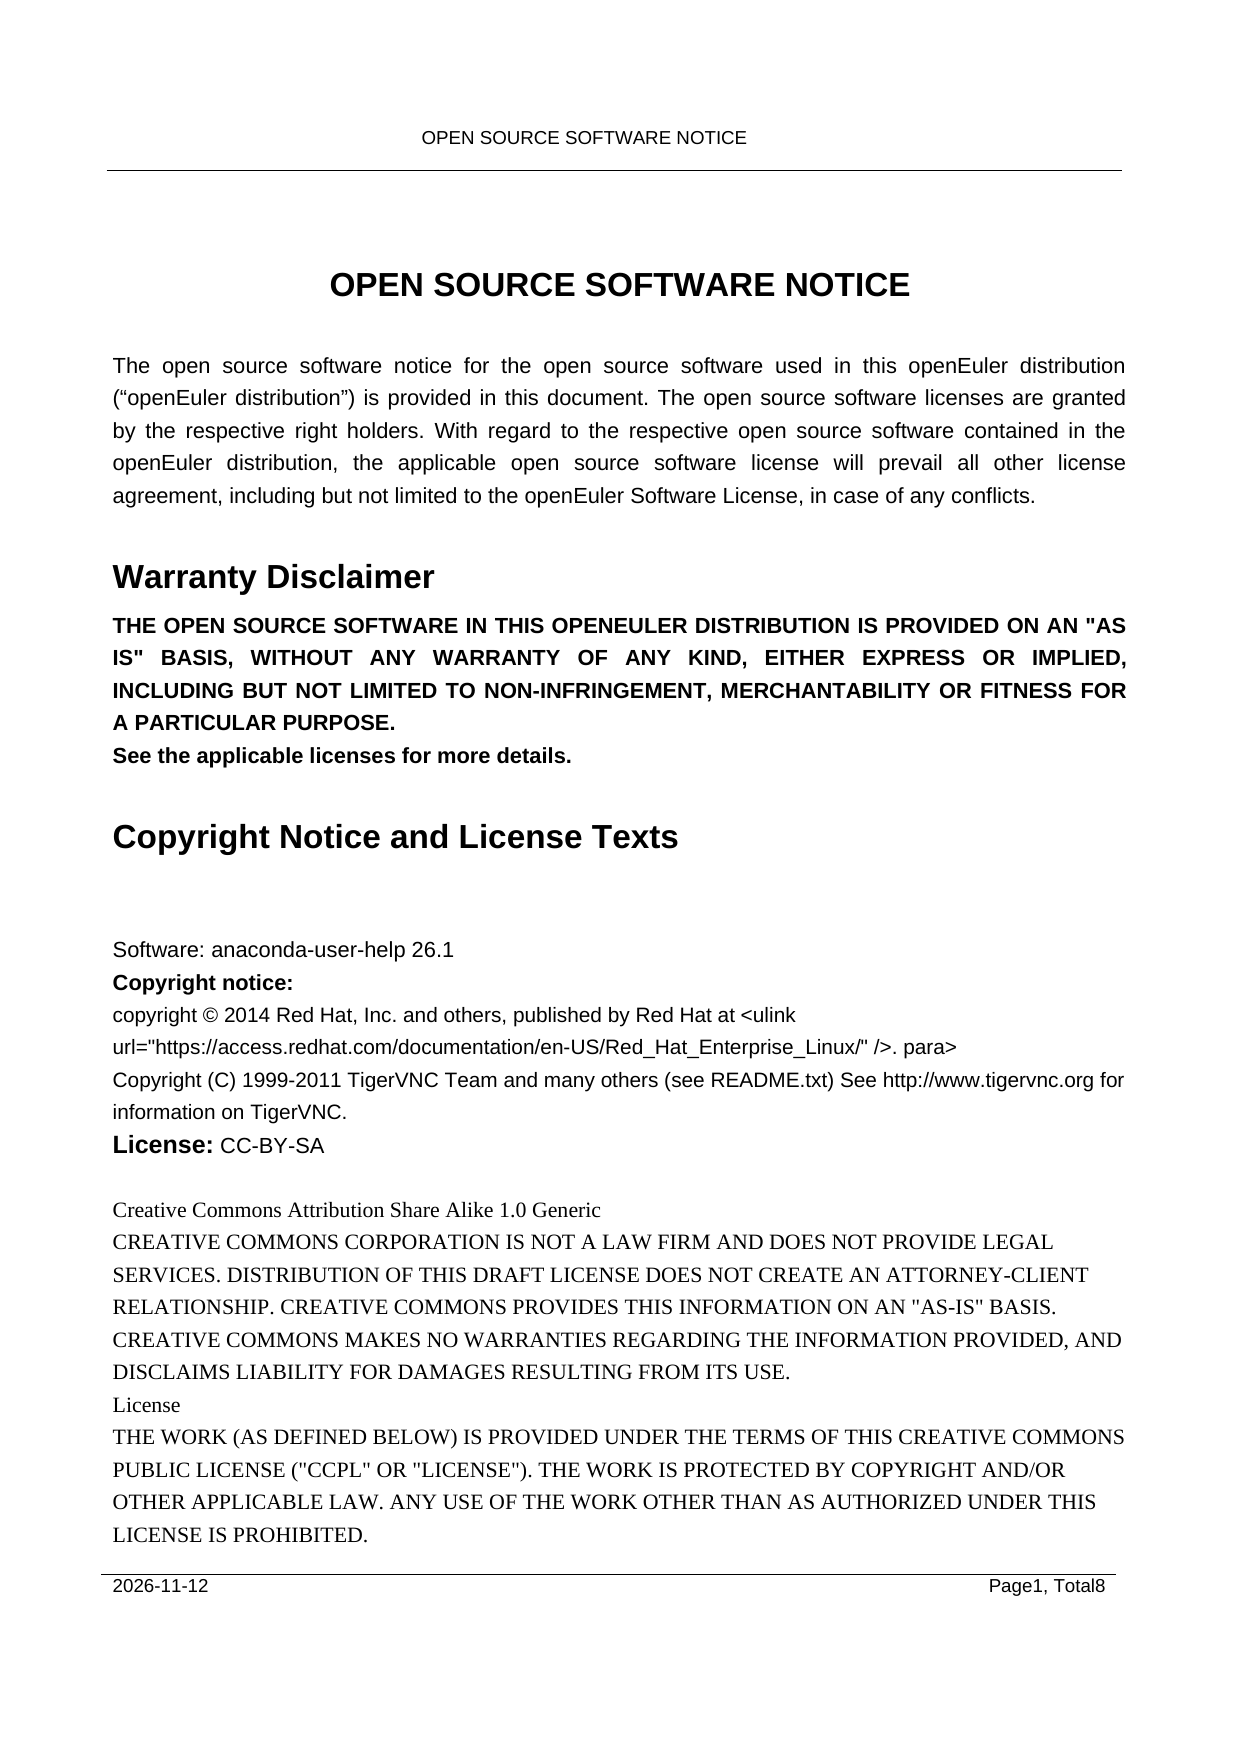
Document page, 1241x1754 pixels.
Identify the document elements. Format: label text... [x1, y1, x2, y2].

text Copyright notice: [112, 966, 1128, 998]
text Software: anaconda-user-help 26.1 [112, 933, 1128, 966]
text Copyright Notice and License Texts [112, 804, 1128, 869]
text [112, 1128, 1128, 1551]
text copyright © 2014 Red Hat, Inc. and others, published by Red Hat at <ulink url="https://access.redhat.com/documentation/en-US/Red_Hat_Enterprise_Linux/" />. para> [112, 998, 1128, 1063]
text THE OPEN SOURCE SOFTWARE IN THIS OPENEULER DISTRIBUTION IS PROVIDED ON AN "AS IS" BASIS, WITHOUT ANY WARRANTY OF ANY KIND, EITHER EXPRESS OR IMPLIED, INCLUDING BUT NOT LIMITED TO NON-INFRINGEMENT, MERCHANTABILITY OR FITNESS FOR A PARTICULAR PURPOSE. See the applicable licenses for more details. [112, 609, 1128, 771]
text The open source software notice for the open source software used in this openEuler distribution (“openEuler distribution”) is provided in this document. The open source software licenses are granted by the respective right holders. With regard to the respective open source software contained in the openEuler distribution, the applicable open source software license will prevail all other license agreement, including but not limited to the openEuler Software License, in case of any conflicts. [112, 349, 1128, 511]
text Copyright (C) 1999-2011 TigerVNC Team and many others (see README.txt) See http://www.tigervnc.org for information on TigerVNC. [112, 1063, 1128, 1128]
text OPEN SOURCE SOFTWARE NOTICE [112, 251, 1128, 316]
text Warranty Disclaimer [112, 544, 1128, 609]
